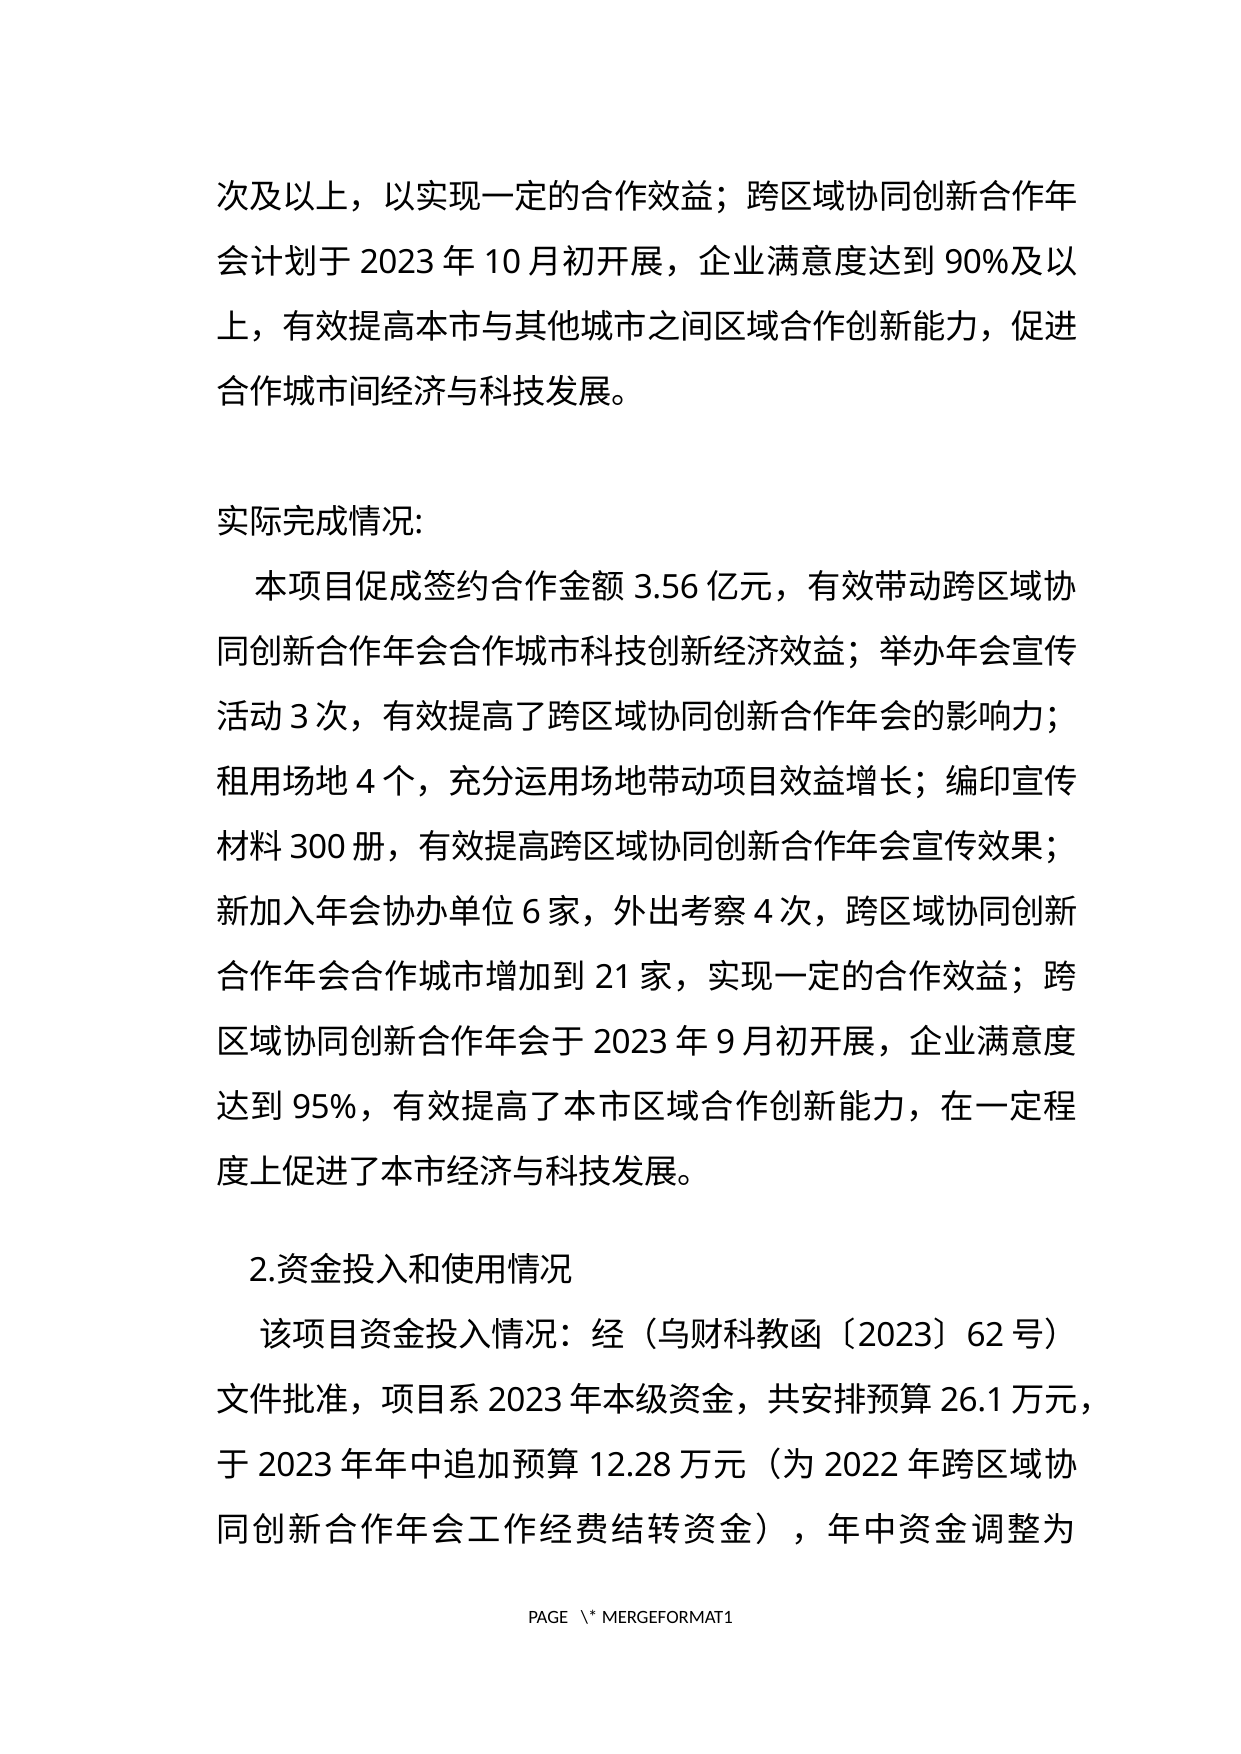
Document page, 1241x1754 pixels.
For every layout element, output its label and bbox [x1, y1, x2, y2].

text [216, 1234, 1078, 1559]
text [216, 162, 1078, 1234]
